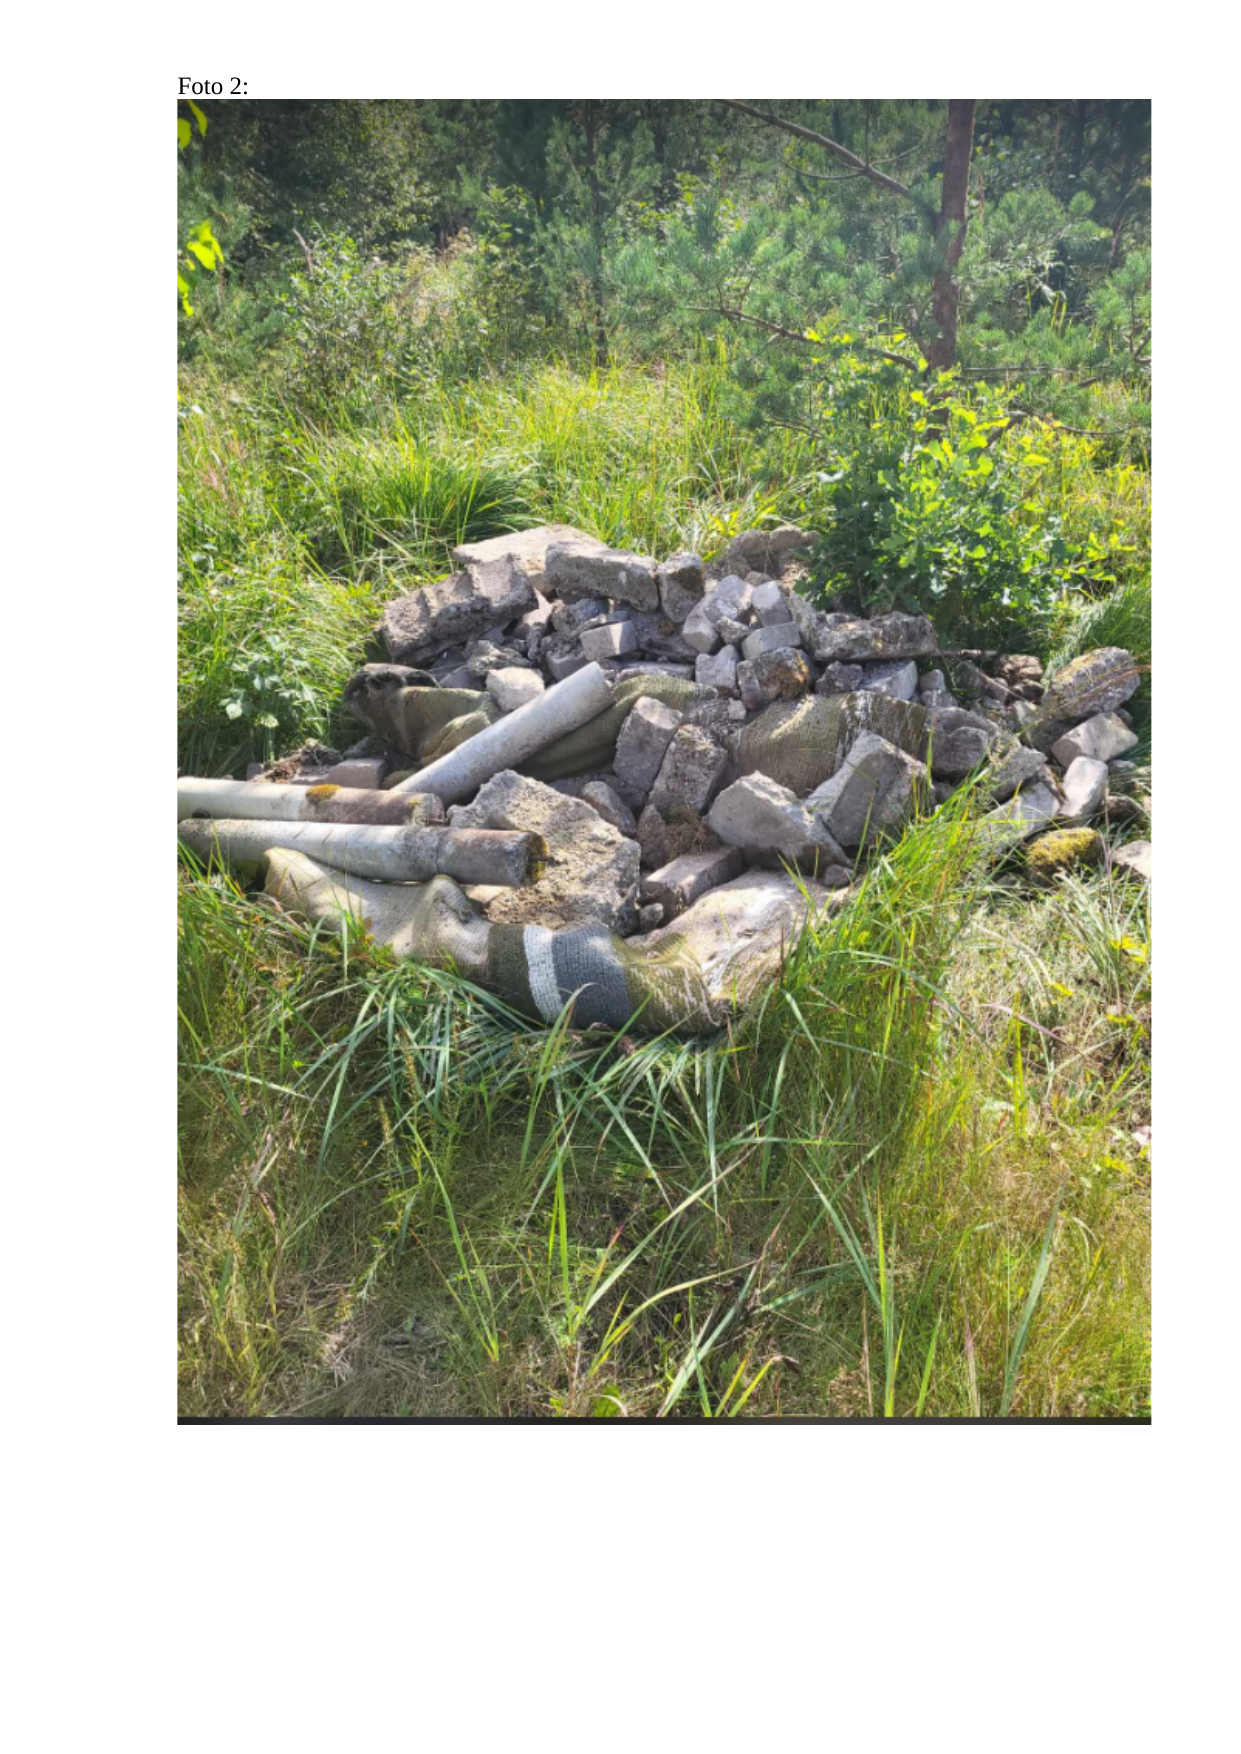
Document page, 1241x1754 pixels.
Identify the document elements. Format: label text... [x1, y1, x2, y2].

text Foto 2: [177, 71, 1152, 99]
picture [177, 99, 1152, 1425]
